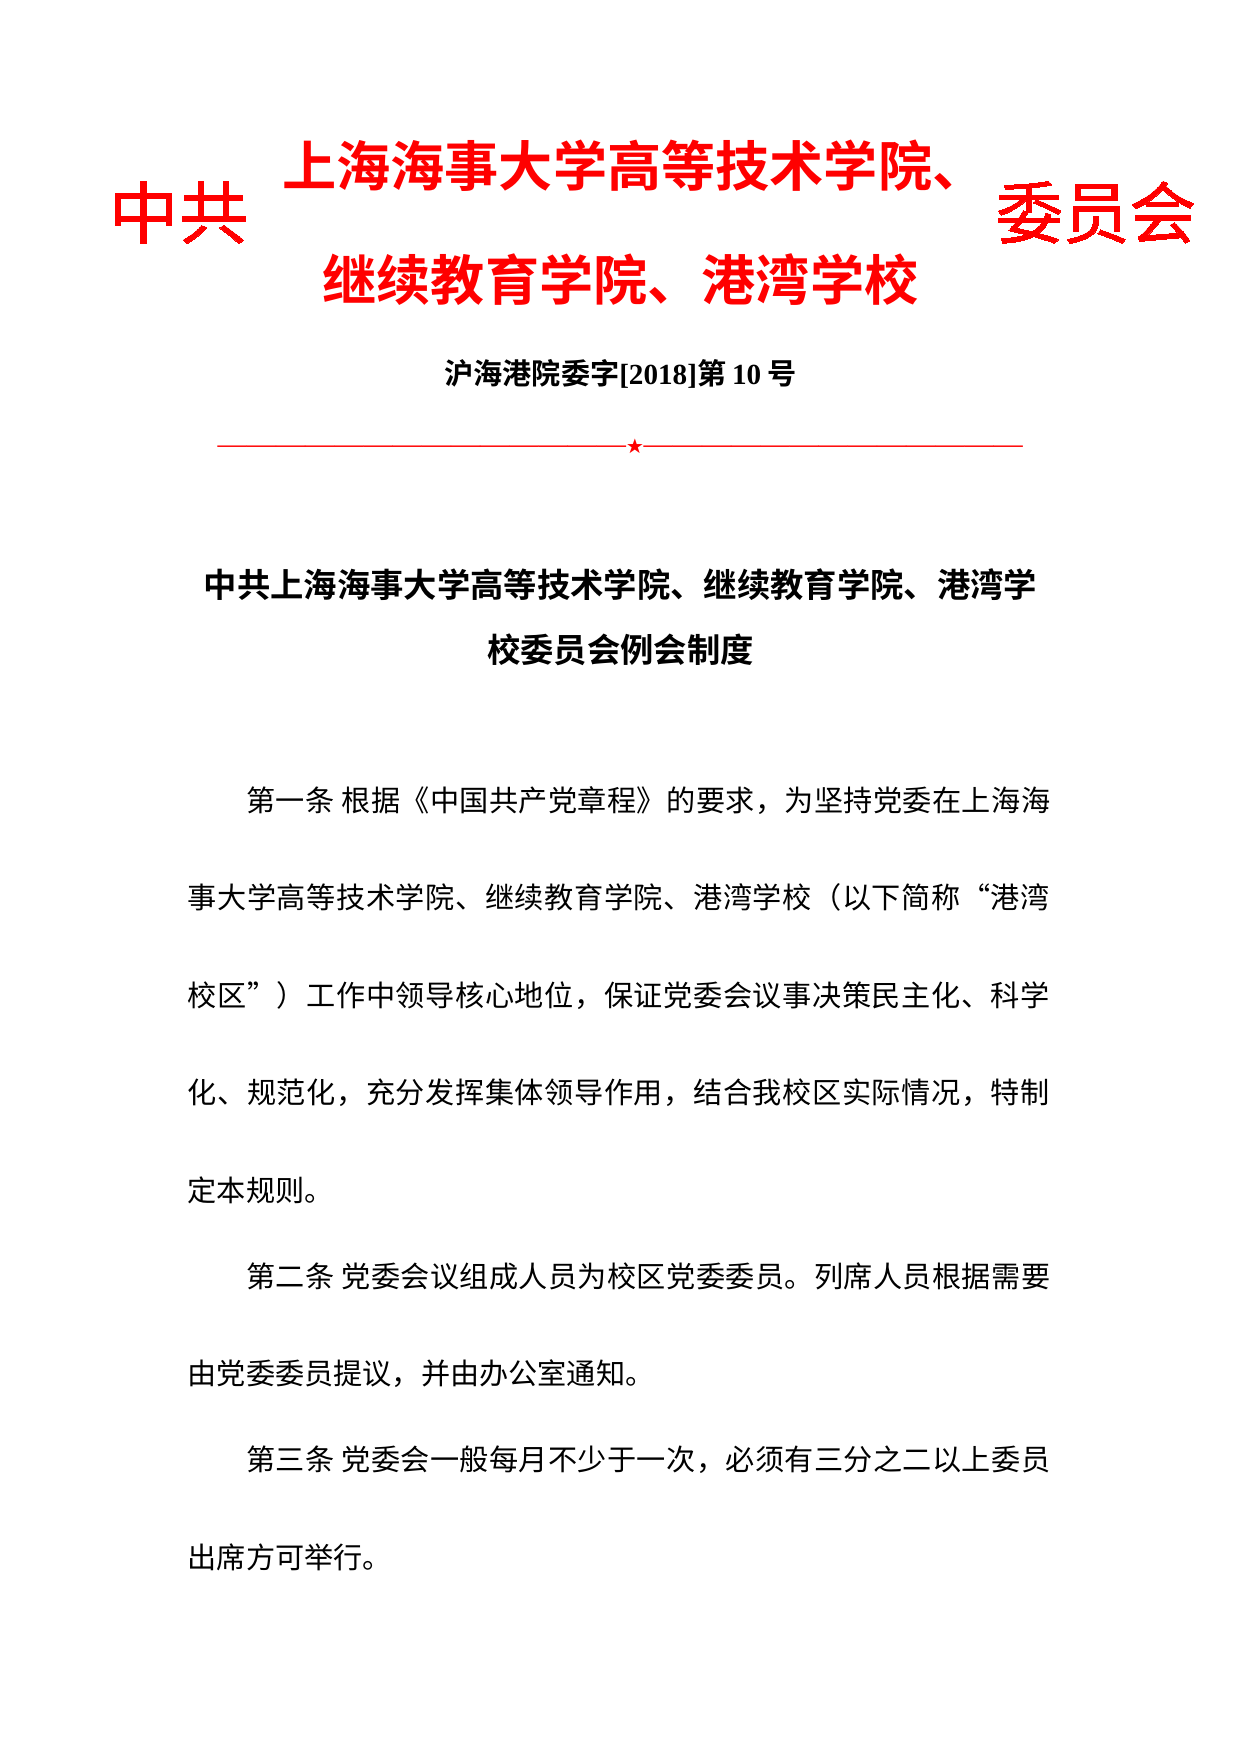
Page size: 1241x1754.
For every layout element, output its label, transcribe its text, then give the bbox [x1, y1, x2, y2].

text 第一条 根据《中国共产党章程》的要求，为坚持党委在上海海事大学高等技术学院、继续教育学院、港湾学校（以下简称“港湾校区”）工作中领导核心地位，保证党委会议事决策民主化、科学化、规范化，充分发挥集体领导作用，结合我校区实际情况，特制定本规则。 [187, 766, 1053, 1221]
text 第二条 党委会议组成人员为校区党委委员。列席人员根据需要由党委委员提议，并由办公室通知。 [187, 1242, 1053, 1404]
text 第三条 党委会一般每月不少于一次，必须有三分之二以上委员出席方可举行。 [187, 1426, 1053, 1588]
text 中共上海海事大学高等技术学院、继续教育学院、港湾学校委员会例会制度 [187, 551, 1053, 681]
